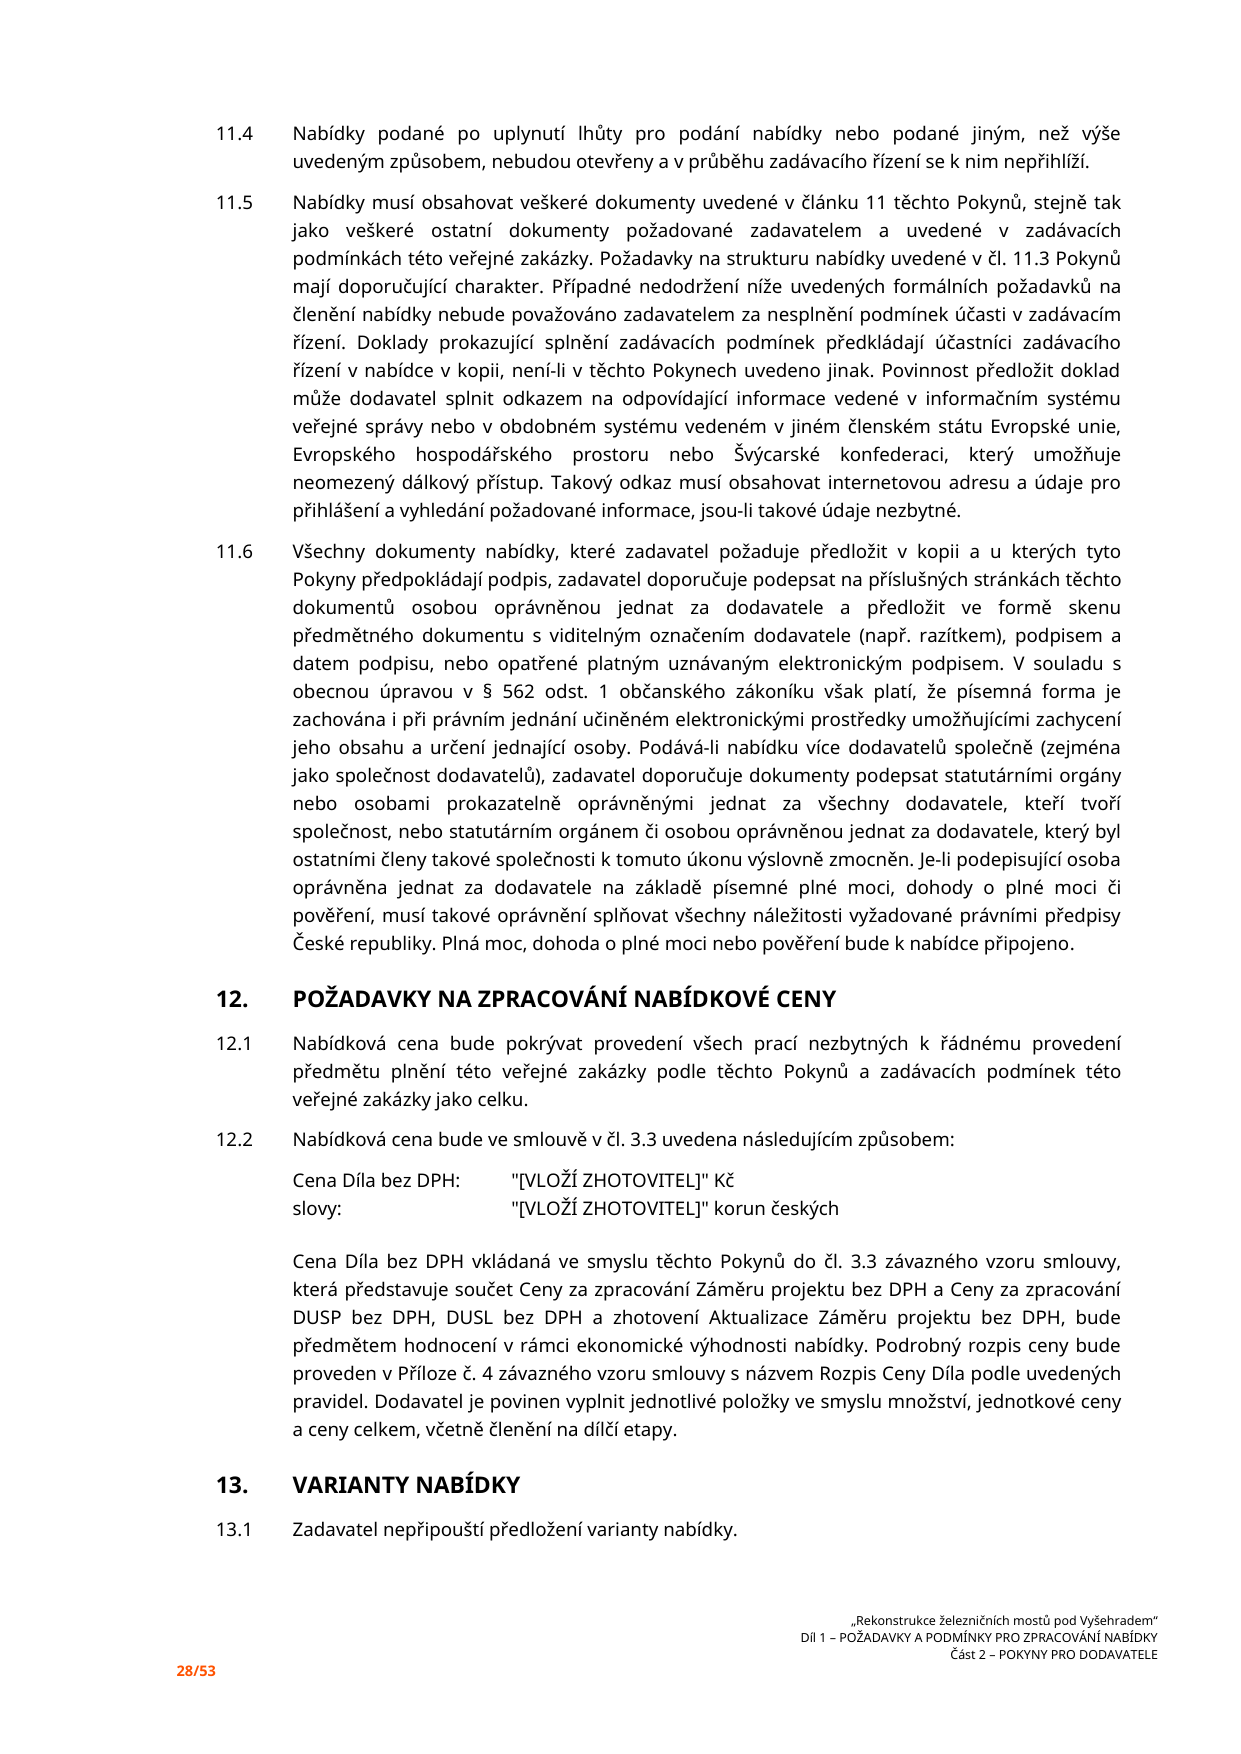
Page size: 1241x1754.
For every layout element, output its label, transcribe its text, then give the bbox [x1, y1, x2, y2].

list Cena Díla bez DPH: "[VLOŽÍ ZHOTOVITEL]" Kč [292, 1167, 1122, 1193]
text Nabídky musí obsahovat veškeré dokumenty uvedené v článku 11 těchto Pokynů, stejně tak jako veškeré ostatní dokumenty požadované zadavatelem a uvedené v zadávacích podmínkách této veřejné zakázky. Požadavky na strukturu nabídky uvedené v čl. 11.3 Pokynů mají doporučující charakter. Případné nedodržení níže uvedených formálních požadavků na členění nabídky nebude považováno zadavatelem za nesplnění podmínek účasti v zadávacím řízení. Doklady prokazující splnění zadávacích podmínek předkládají účastníci zadávacího řízení v nabídce v kopii, není-li v těchto Pokynech uvedeno jinak. Povinnost předložit doklad může dodavatel splnit odkazem na odpovídající informace vedené v informačním systému veřejné správy nebo v obdobném systému vedeném v jiném členském státu Evropské unie, Evropského hospodářského prostoru nebo Švýcarské konfederaci, který umožňuje neomezený dálkový přístup. Takový odkaz musí obsahovat internetovou adresu a údaje pro přihlášení a vyhledání požadované informace, jsou-li takové údaje nezbytné. [216, 189, 1122, 523]
text POŽADAVKY NA ZPRACOVÁNÍ NABÍDKOVÉ CENY [216, 983, 1122, 1014]
text Nabídková cena bude pokrývat provedení všech prací nezbytných k řádnému provedení předmětu plnění této veřejné zakázky podle těchto Pokynů a zadávacích podmínek této veřejné zakázky jako celku. [216, 1030, 1122, 1112]
text Zadavatel nepřipouští předložení varianty nabídky. [216, 1516, 1122, 1542]
text VARIANTY NABÍDKY [216, 1469, 1122, 1501]
list slovy: "[VLOŽÍ ZHOTOVITEL]" korun českých [292, 1195, 1122, 1221]
text Nabídky podané po uplynutí lhůty pro podání nabídky nebo podané jiným, než výše uvedeným způsobem, nebudou otevřeny a v průběhu zadávacího řízení se k nim nepřihlíží. [216, 121, 1122, 174]
list Cena Díla bez DPH vkládaná ve smyslu těchto Pokynů do čl. 3.3 závazného vzoru smlouvy, která představuje součet Ceny za zpracování Záměru projektu bez DPH a Ceny za zpracování DUSP bez DPH, DUSL bez DPH a zhotovení Aktualizace Záměru projektu bez DPH, bude předmětem hodnocení v rámci ekonomické výhodnosti nabídky. Podrobný rozpis ceny bude proveden v Příloze č. 4 závazného vzoru smlouvy s názvem Rozpis Ceny Díla podle uvedených pravidel. Dodavatel je povinen vyplnit jednotlivé položky ve smyslu množství, jednotkové ceny a ceny celkem, včetně členění na dílčí etapy. [292, 1248, 1122, 1442]
text Všechny dokumenty nabídky, které zadavatel požaduje předložit v kopii a u kterých tyto Pokyny předpokládají podpis, zadavatel doporučuje podepsat na příslušných stránkách těchto dokumentů osobou oprávněnou jednat za dodavatele a předložit ve formě skenu předmětného dokumentu s viditelným označením dodavatele (např. razítkem), podpisem a datem podpisu, nebo opatřené platným uznávaným elektronickým podpisem. V souladu s obecnou úpravou v § 562 odst. 1 občanského zákoníku však platí, že písemná forma je zachována i při právním jednání učiněném elektronickými prostředky umožňujícími zachycení jeho obsahu a určení jednající osoby. Podává-li nabídku více dodavatelů společně (zejména jako společnost dodavatelů), zadavatel doporučuje dokumenty podepsat statutárními orgány nebo osobami prokazatelně oprávněnými jednat za všechny dodavatele, kteří tvoří společnost, nebo statutárním orgánem či osobou oprávněnou jednat za dodavatele, který byl ostatními členy takové společnosti k tomuto úkonu výslovně zmocněn. Je-li podepisující osoba oprávněna jednat za dodavatele na základě písemné plné moci, dohody o plné moci či pověření, musí takové oprávnění splňovat všechny náležitosti vyžadované právními předpisy České republiky. Plná moc, dohoda o plné moci nebo pověření bude k nabídce připojeno. [216, 538, 1122, 956]
text Nabídková cena bude ve smlouvě v čl. 3.3 uvedena následujícím způsobem: [216, 1127, 1122, 1152]
